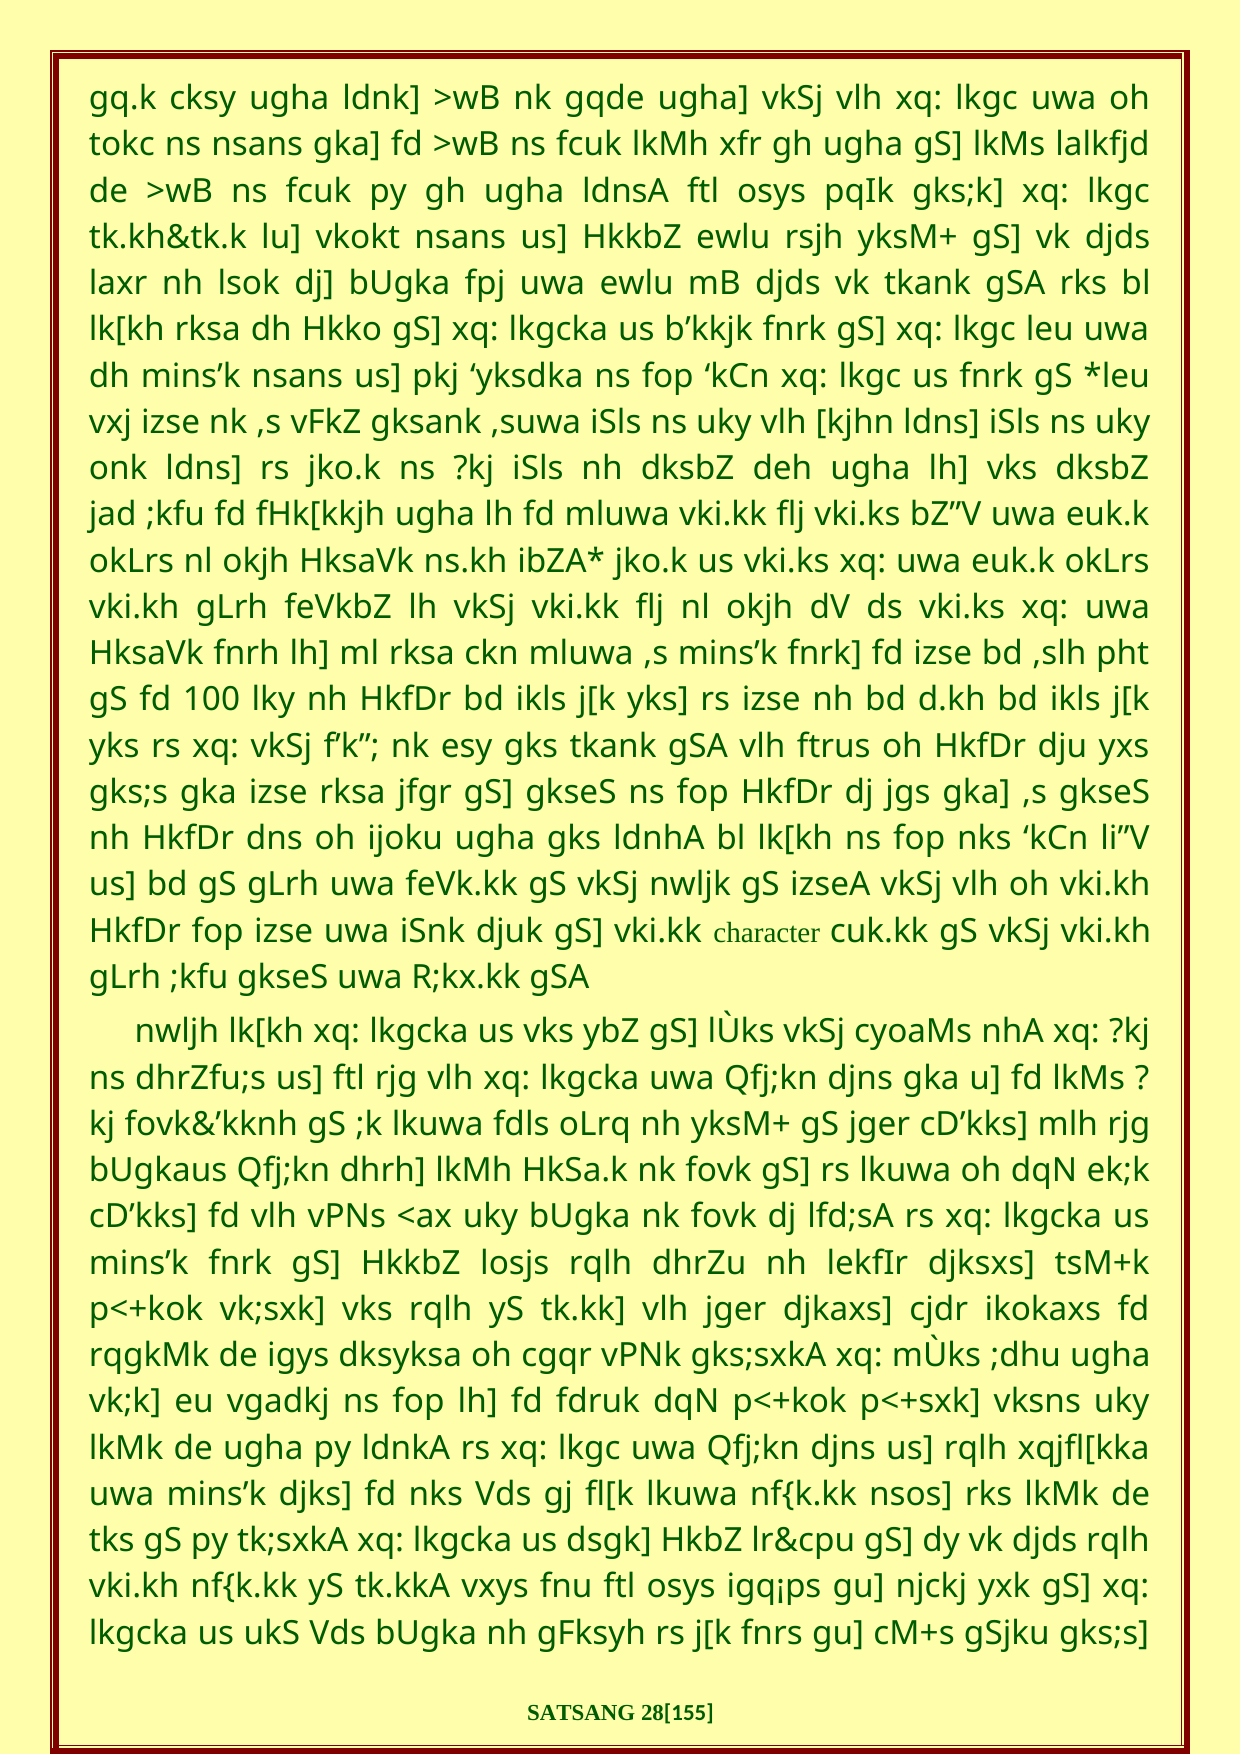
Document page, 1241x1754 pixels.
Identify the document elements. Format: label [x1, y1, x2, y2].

text [89, 74, 1152, 998]
text [89, 1007, 1152, 1654]
